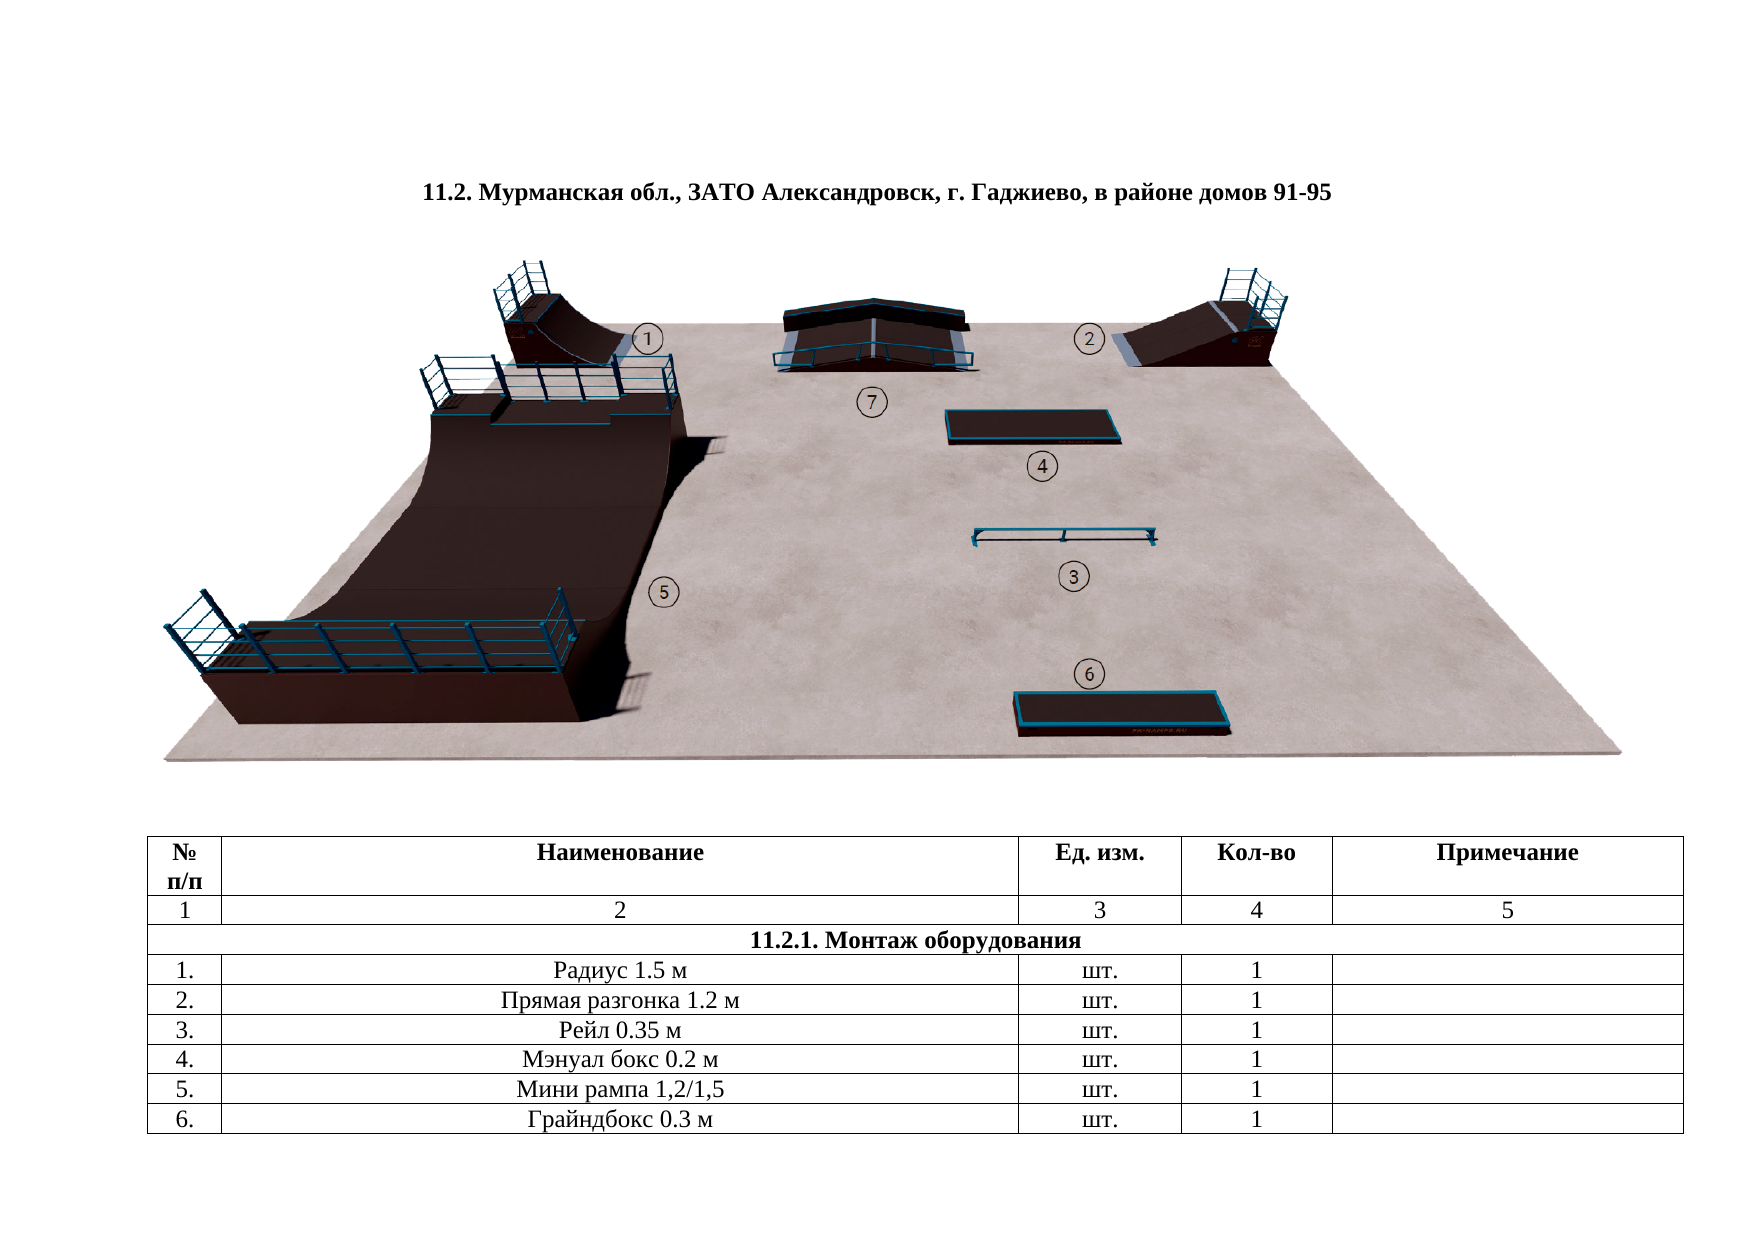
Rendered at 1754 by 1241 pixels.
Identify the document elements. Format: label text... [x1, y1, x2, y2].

table_cell 1 [1182, 1015, 1332, 1043]
table_cell Рейл 0.35 м [222, 1015, 1018, 1043]
table_cell 1 [1182, 1074, 1332, 1103]
table_cell Мини рампа 1,2/1,5 [222, 1074, 1018, 1103]
table_cell Грайндбокс 0.3 м [222, 1104, 1018, 1133]
table_cell Мэнуал бокс 0.2 м [222, 1045, 1018, 1073]
table_cell 5 [1333, 896, 1683, 924]
table_cell 11.2.1. Монтаж оборудования [148, 925, 1683, 954]
table_cell Радиус 1.5 м [222, 955, 1018, 984]
table_cell 2. [148, 985, 221, 1014]
table_cell [1333, 1045, 1683, 1073]
table_cell 2 [222, 896, 1018, 924]
table_cell шт. [1019, 955, 1181, 984]
table_cell 4 [1182, 896, 1332, 924]
table_header Наименование [222, 837, 1018, 894]
table_cell Прямая разгонка 1.2 м [222, 985, 1018, 1014]
table_cell [1333, 955, 1683, 984]
table_cell 1 [1182, 1104, 1332, 1133]
table_cell [1333, 1074, 1683, 1103]
table_header № п/п [148, 837, 221, 894]
table_cell 1 [1182, 1045, 1332, 1073]
table_cell шт. [1019, 1074, 1181, 1103]
table_cell 1. [148, 955, 221, 984]
table_cell 4. [148, 1045, 221, 1073]
table_cell 1 [148, 896, 221, 924]
text 11.2. Мурманская обл., ЗАТО Александровск, г. Гаджиево, в районе домов 91-95 [118, 177, 1636, 206]
table_header Ед. изм. [1019, 837, 1181, 894]
table_cell 6. [148, 1104, 221, 1133]
table_cell шт. [1019, 1015, 1181, 1043]
table_cell шт. [1019, 1045, 1181, 1073]
table_cell 3 [1019, 896, 1181, 924]
table_cell [1333, 985, 1683, 1014]
table_cell шт. [1019, 1104, 1181, 1133]
table_cell 1 [1182, 955, 1332, 984]
table_cell шт. [1019, 985, 1181, 1014]
table_cell [1333, 1015, 1683, 1043]
table_cell 5. [148, 1074, 221, 1103]
table_header Кол-во [1182, 837, 1332, 894]
table_cell 1 [1182, 985, 1332, 1014]
table_header Примечание [1333, 837, 1683, 894]
picture [119, 225, 1635, 771]
table_cell 3. [148, 1015, 221, 1043]
table_cell [1333, 1104, 1683, 1133]
